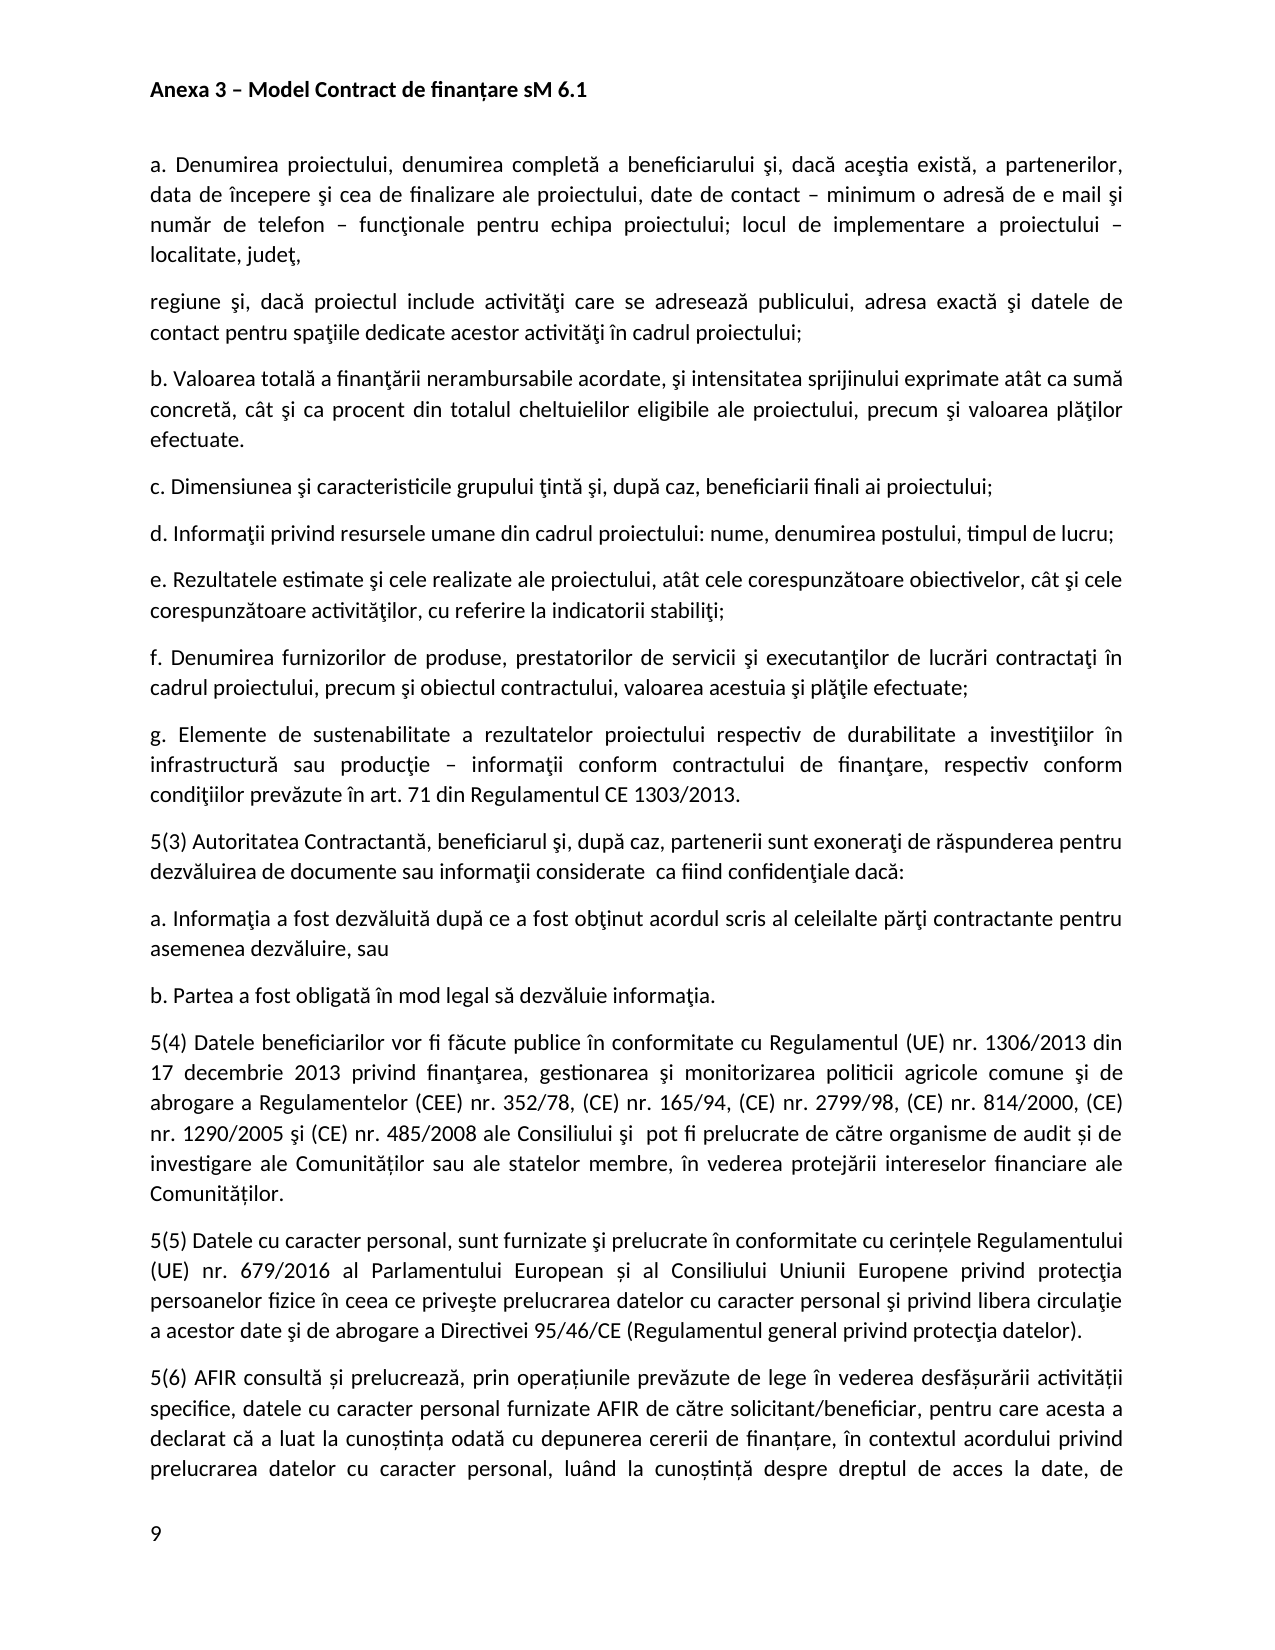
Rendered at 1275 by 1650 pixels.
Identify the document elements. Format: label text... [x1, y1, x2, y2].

text regiune şi, dacă proiectul include activităţi care se adresează publicului, adresa exactă şi datele de contact pentru spaţiile dedicate acestor activităţi în cadrul proiectului; [150, 287, 1125, 346]
text b. Partea a fost obligată în mod legal să dezvăluie informaţia. [150, 981, 1125, 1009]
text e. Rezultatele estimate şi cele realizate ale proiectului, atât cele corespunzătoare obiectivelor, cât şi cele corespunzătoare activităţilor, cu referire la indicatorii stabiliţi; [150, 566, 1125, 624]
text c. Dimensiunea şi caracteristicile grupului ţintă şi, după caz, beneficiarii finali ai proiectului; [150, 472, 1125, 500]
text g. Elemente de sustenabilitate a rezultatelor proiectului respectiv de durabilitate a investiţiilor în infrastructură sau producţie – informaţii conform contractului de finanţare, respectiv conform condiţiilor prevăzute în art. 71 din Regulamentul CE 1303/2013. [150, 720, 1125, 808]
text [150, 1363, 1125, 1482]
text d. Informaţii privind resursele umane din cadrul proiectului: nume, denumirea postului, timpul de lucru; [150, 519, 1125, 547]
text f. Denumirea furnizorilor de produse, prestatorilor de servicii şi executanţilor de lucrări contractaţi în cadrul proiectului, precum şi obiectul contractului, valoarea acestuia şi plăţile efectuate; [150, 643, 1125, 701]
text a. Informaţia a fost dezvăluită după ce a fost obţinut acordul scris al celeilalte părţi contractante pentru asemenea dezvăluire, sau [150, 904, 1125, 962]
text a. Denumirea proiectului, denumirea completă a beneficiarului şi, dacă aceştia există, a partenerilor, data de începere şi cea de finalizare ale proiectului, date de contact – minimum o adresă de e mail şi număr de telefon – funcţionale pentru echipa proiectului; locul de implementare a proiectului – localitate, judeţ, [150, 150, 1125, 269]
text 5(4) Datele beneficiarilor vor fi făcute publice în conformitate cu Regulamentul (UE) nr. 1306/2013 din 17 decembrie 2013 privind finanţarea, gestionarea şi monitorizarea politicii agricole comune şi de abrogare a Regulamentelor (CEE) nr. 352/78, (CE) nr. 165/94, (CE) nr. 2799/98, (CE) nr. 814/2000, (CE) nr. 1290/2005 şi (CE) nr. 485/2008 ale Consiliului şi pot fi prelucrate de către organisme de audit și de investigare ale Comunităților sau ale statelor membre, în vederea protejării intereselor financiare ale Comunităților. [150, 1028, 1125, 1207]
text b. Valoarea totală a finanţării nerambursabile acordate, şi intensitatea sprijinului exprimate atât ca sumă concretă, cât şi ca procent din totalul cheltuielilor eligibile ale proiectului, precum şi valoarea plăţilor efectuate. [150, 364, 1125, 453]
text 5(3) Autoritatea Contractantă, beneficiarul şi, după caz, partenerii sunt exoneraţi de răspunderea pentru dezvăluirea de documente sau informaţii considerate ca fiind confidenţiale dacă: [150, 827, 1125, 885]
text 5(5) Datele cu caracter personal, sunt furnizate şi prelucrate în conformitate cu cerințele Regulamentului (UE) nr. 679/2016 al Parlamentului European și al Consiliului Uniunii Europene privind protecţia persoanelor fizice în ceea ce priveşte prelucrarea datelor cu caracter personal şi privind libera circulaţie a acestor date şi de abrogare a Directivei 95/46/CE (Regulamentul general privind protecţia datelor). [150, 1226, 1125, 1345]
